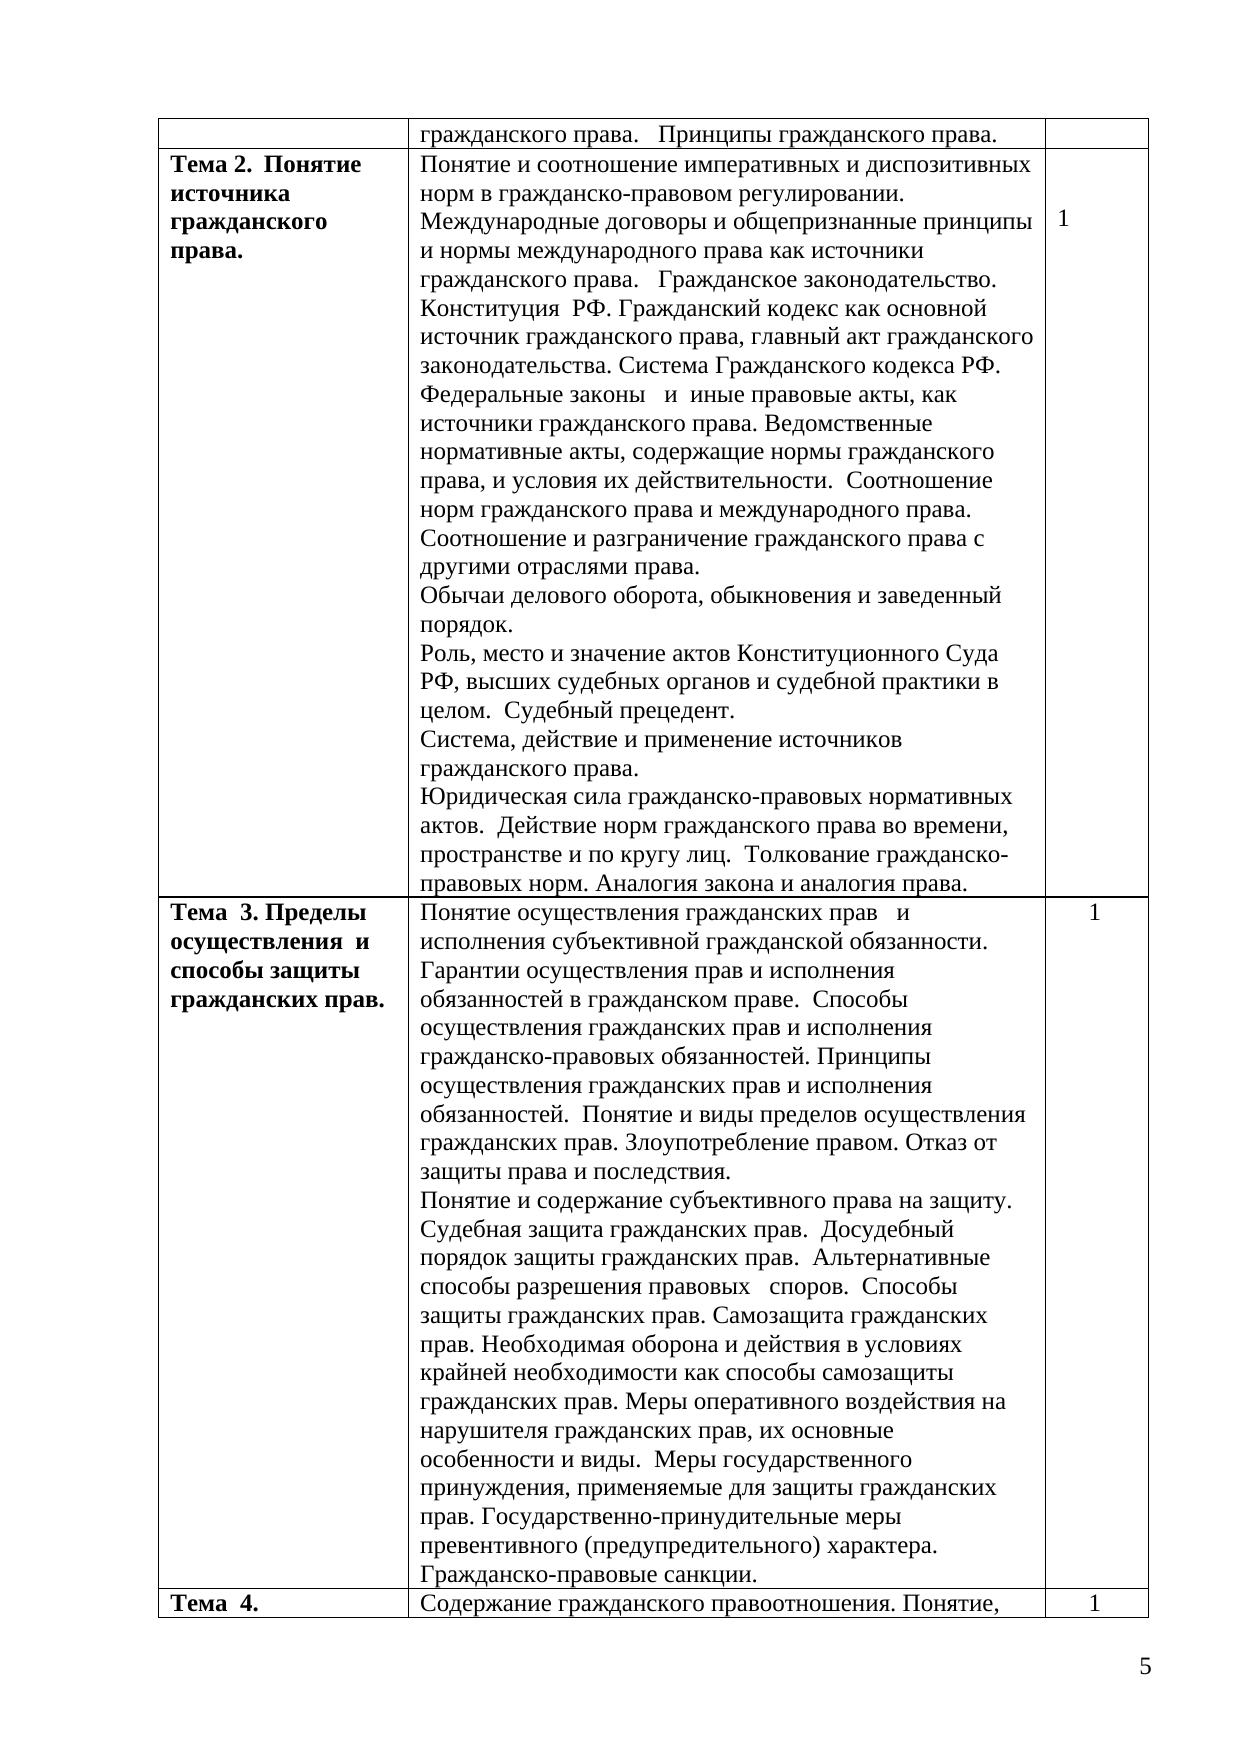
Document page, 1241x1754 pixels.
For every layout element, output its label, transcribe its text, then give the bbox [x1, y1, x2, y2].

table_cell Понятие и соотношение императивных и диспозитивных норм в гражданско-правовом регулировании. Международные договоры и общепризнанные принципы и нормы международного права как источники гражданского права. Гражданское законодательство. Конституция РФ. Гражданский кодекс как основной источник гражданского права, главный акт гражданского законодательства. Система Гражданского кодекса РФ. Федеральные законы и иные правовые акты, как источники гражданского права. Ведомственные нормативные акты, содержащие нормы гражданского права, и условия их действительности. Соотношение норм гражданского права и международного права. Соотношение и разграничение гражданского права с другими отраслями права. Обычаи делового оборота, обыкновения и заведенный порядок. Роль, место и значение актов Конституционного Суда РФ, высших судебных органов и судебной практики в целом. Судебный прецедент. Система, действие и применение источников гражданского права. Юридическая сила гражданско-правовых нормативных актов. Действие норм гражданского права во времени, пространстве и по кругу лиц. Толкование гражданско-правовых норм. Аналогия закона и аналогия права. [409, 149, 1045, 896]
table_cell 1 [1046, 119, 1148, 148]
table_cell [409, 119, 1045, 148]
table_cell Понятие осуществления гражданских прав и исполнения субъективной гражданской обязанности. Гарантии осуществления прав и исполнения обязанностей в гражданском праве. Способы осуществления гражданских прав и исполнения гражданско-правовых обязанностей. Принципы осуществления гражданских прав и исполнения обязанностей. Понятие и виды пределов осуществления гражданских прав. Злоупотребление правом. Отказ от защиты права и последствия. Понятие и содержание субъективного права на защиту. Судебная защита гражданских прав. Досудебный порядок защиты гражданских прав. Альтернативные способы разрешения правовых споров. Способы защиты гражданских прав. Самозащита гражданских прав. Необходимая оборона и действия в условиях крайней необходимости как способы самозащиты гражданских прав. Меры оперативного воздействия на нарушителя гражданских прав, их основные особенности и виды. Меры государственного принуждения, применяемые для защиты гражданских прав. Государственно-принудительные меры превентивного (предупредительного) характера. Гражданско-правовые санкции. [409, 898, 1045, 1587]
table_cell 1 [1046, 149, 1148, 896]
table_cell Тема 3. Пределы осуществления и способы защиты гражданских прав. [159, 898, 408, 1587]
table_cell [159, 1589, 408, 1617]
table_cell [409, 1589, 1045, 1617]
table_cell 1 [1046, 1589, 1148, 1617]
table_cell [159, 119, 408, 148]
table_cell Тема 2. Понятие источника гражданского права. [159, 149, 408, 896]
table_cell 1 [1046, 898, 1148, 1587]
